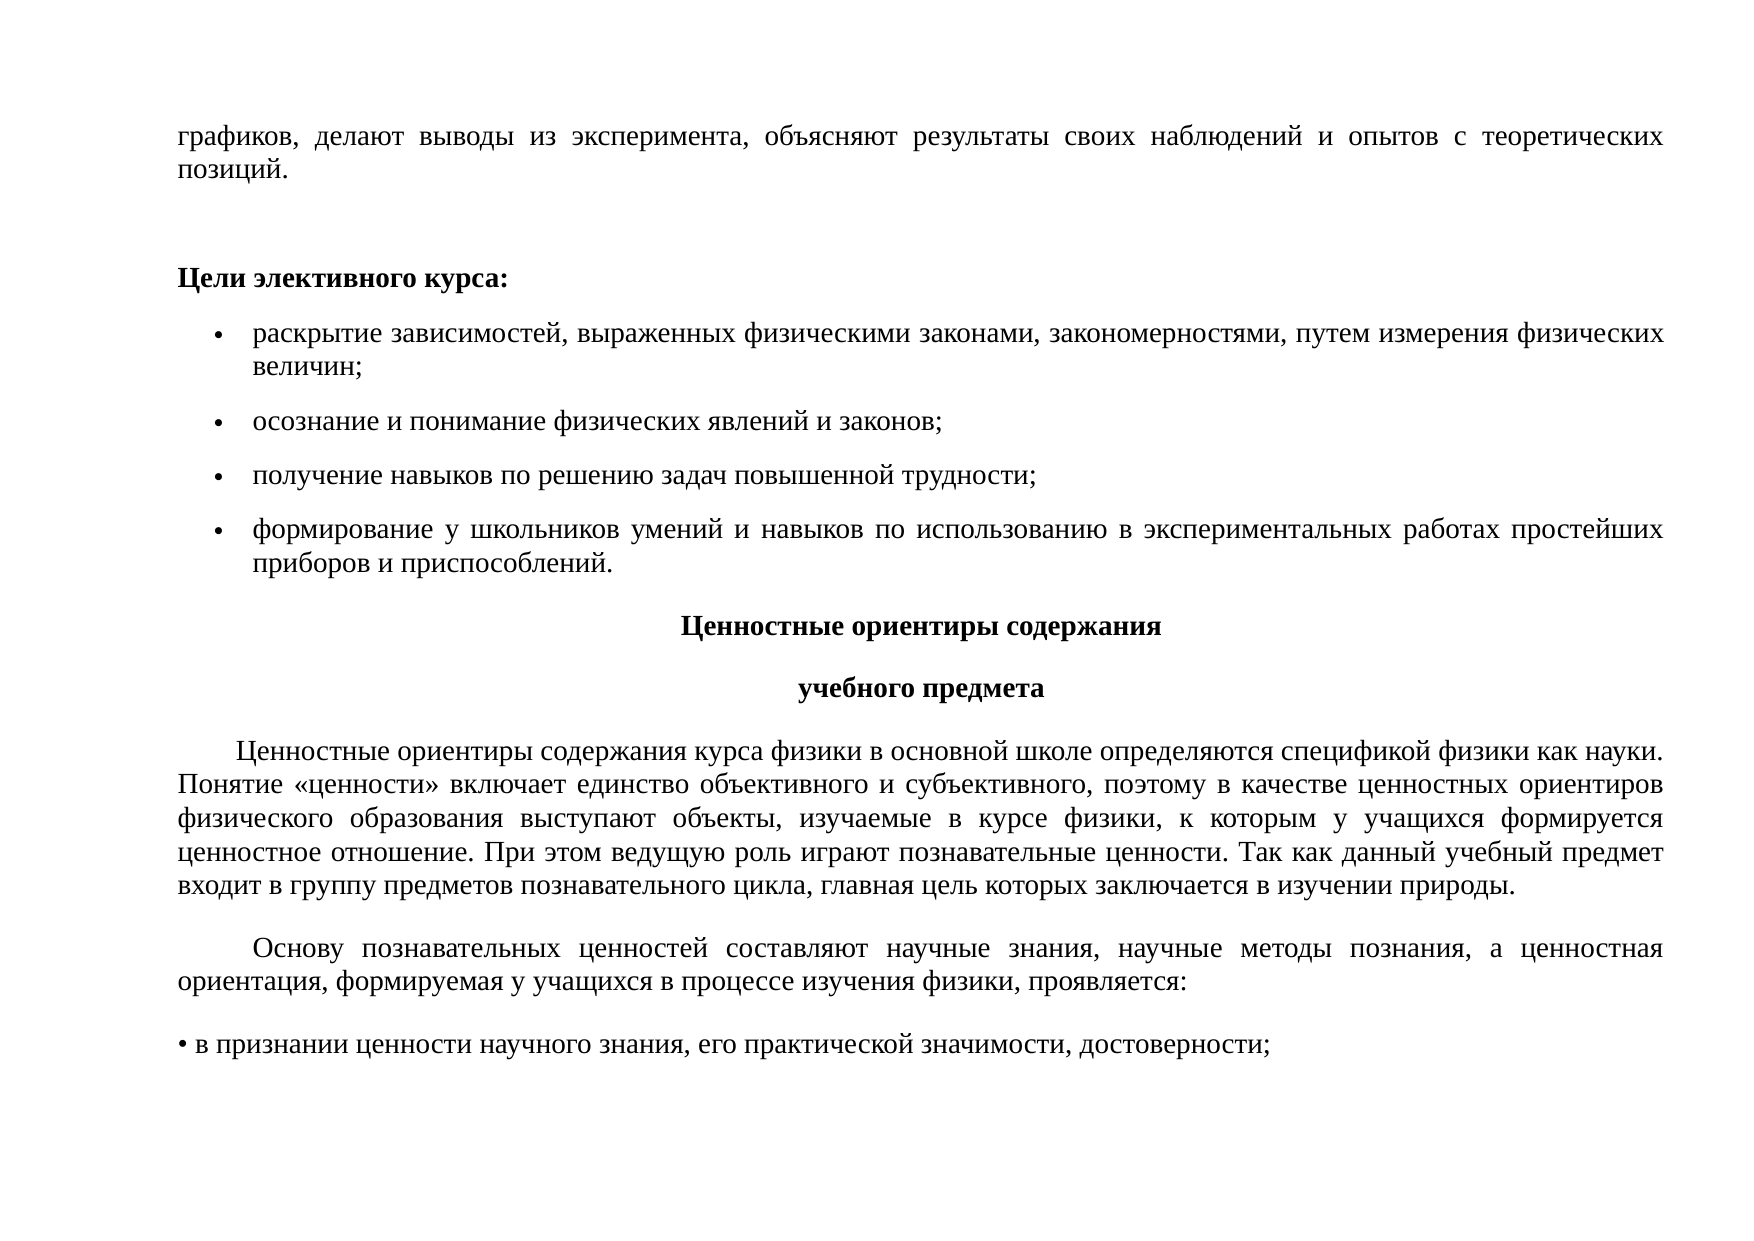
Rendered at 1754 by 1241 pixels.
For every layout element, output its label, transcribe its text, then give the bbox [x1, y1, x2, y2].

list формирование у школьников умений и навыков по использованию в экспериментальных работах простейших приборов и приспособлений. [215, 511, 1665, 578]
list осознание и понимание физических явлений и законов; [215, 403, 1665, 436]
text Основу познавательных ценностей составляют научные знания, научные методы познания, а ценностная ориентация, формируемая у учащихся в процессе изучения физики, проявляется: [177, 930, 1665, 997]
text Ценностные ориентиры содержания курса физики в основной школе определяются спецификой физики как науки. Понятие «ценности» включает единство объективного и субъективного, поэтому в качестве ценностных ориентиров физического образования выступают объекты, изучаемые в курсе физики, к которым у учащихся формируется ценностное отношение. При этом ведущую роль играют познавательные ценности. Так как данный учебный предмет входит в группу предметов познавательного цикла, главная цель которых заключается в изучении природы. [177, 733, 1665, 901]
text учебного предмета [177, 670, 1665, 704]
list раскрытие зависимостей, выраженных физическими законами, закономерностями, путем измерения физических величин; [215, 315, 1665, 382]
text Цели элективного курса: [177, 260, 1665, 294]
list получение навыков по решению задач повышенной трудности; [215, 457, 1665, 491]
text Ценностные ориентиры содержания [177, 608, 1665, 641]
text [177, 118, 1665, 185]
text • в признании ценности научного знания, его практической значимости, достоверности; [177, 1026, 1665, 1060]
